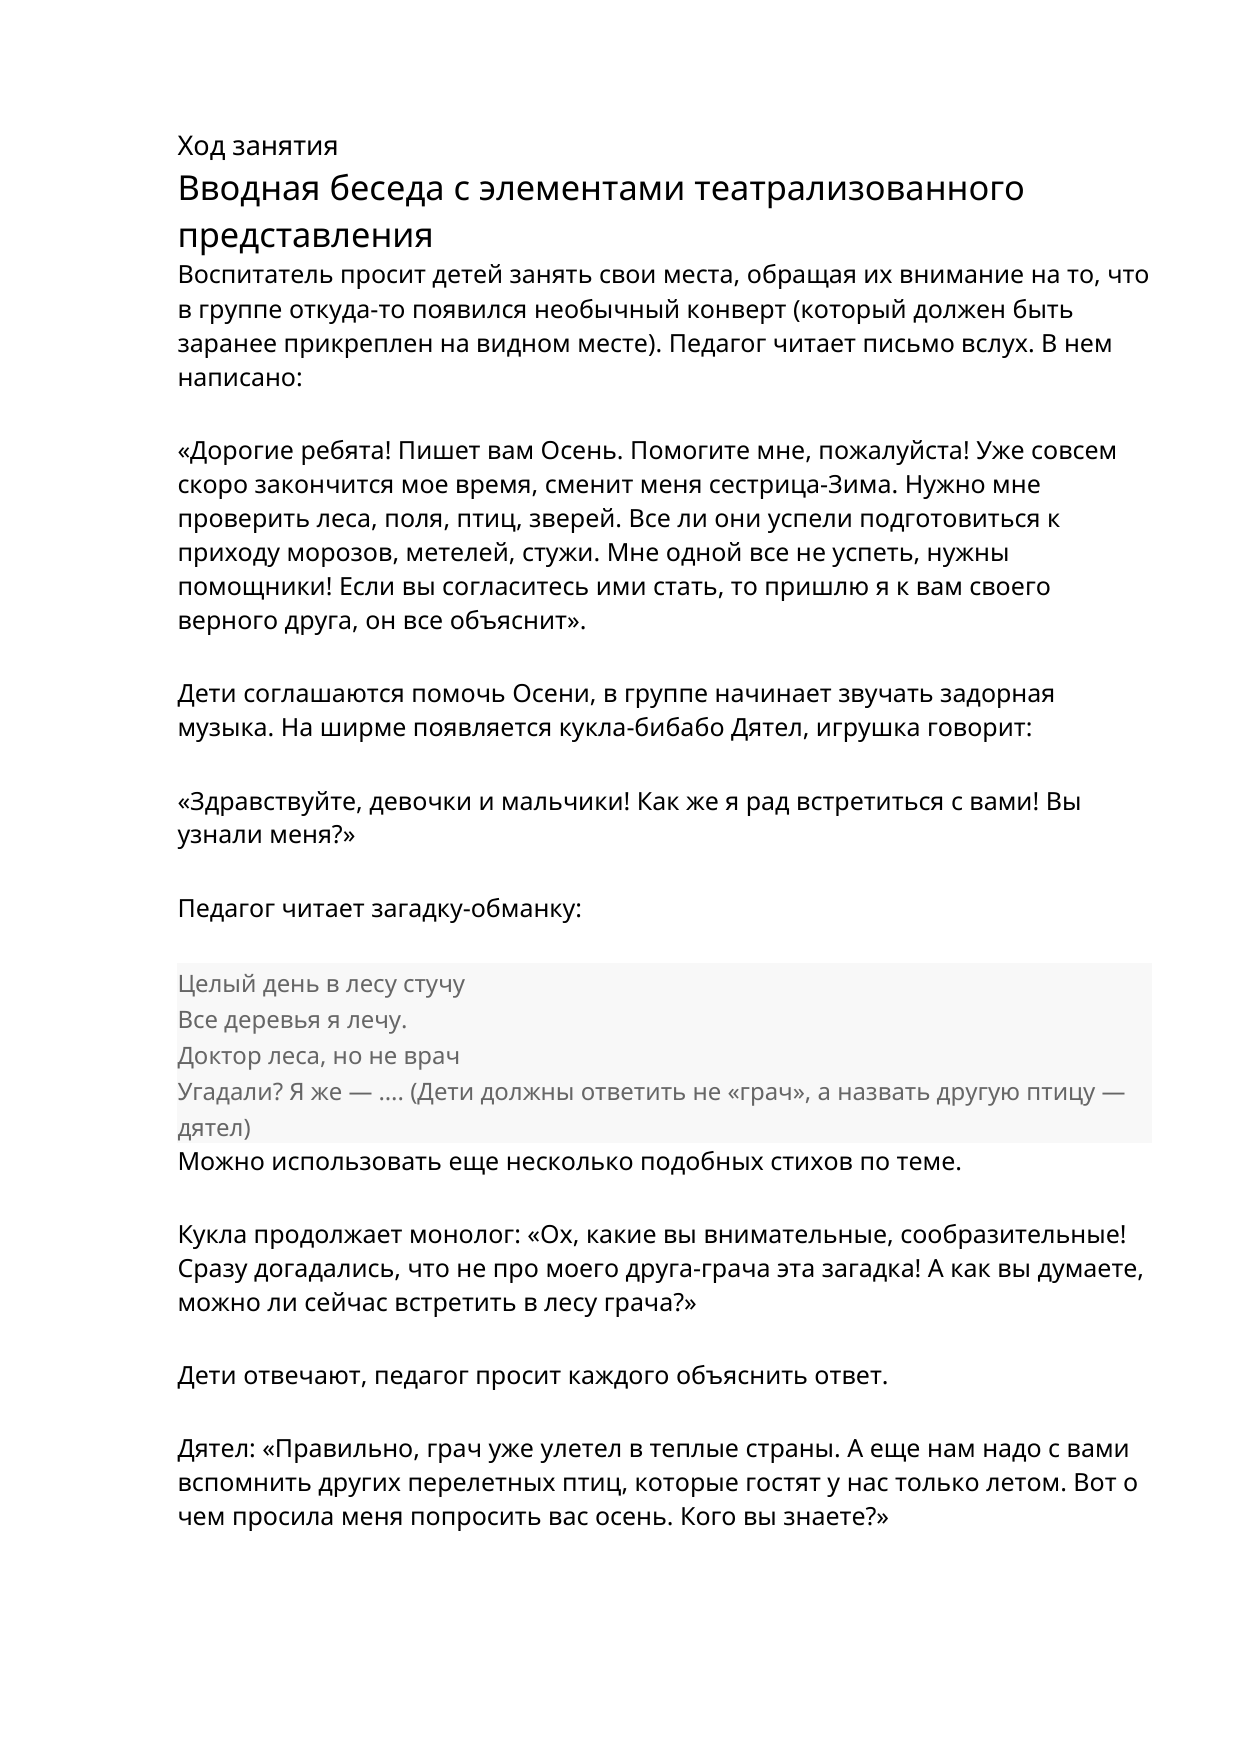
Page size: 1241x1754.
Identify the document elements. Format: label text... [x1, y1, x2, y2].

text Кукла продолжает монолог: «Ох, какие вы внимательные, сообразительные! Сразу догадались, что не про моего друга-грача эта загадка! А как вы думаете, можно ли сейчас встретить в лесу грача?» [177, 1216, 1152, 1318]
text Дети соглашаются помочь Осени, в группе начинает звучать задорная музыка. На ширме появляется кукла-бибабо Дятел, игрушка говорит: [177, 676, 1152, 744]
subtitle Вводная беседа с элементами театрализованного представления [177, 163, 1152, 257]
text Воспитатель просит детей занять свои места, обращая их внимание на то, что в группе откуда-то появился необычный конверт (который должен быть заранее прикреплен на видном месте). Педагог читает письмо вслух. В нем написано: [177, 257, 1152, 393]
text Педагог читает загадку-обманку: [177, 890, 1152, 924]
text «Здравствуйте, девочки и мальчики! Как же я рад встретиться с вами! Вы узнали меня?» [177, 783, 1152, 851]
text Дети отвечают, педагог просит каждого объяснить ответ. [177, 1357, 1152, 1392]
text Дятел: «Правильно, грач уже улетел в теплые страны. А еще нам надо с вами вспомнить других перелетных птиц, которые гостят у нас только летом. Вот о чем просила меня попросить вас осень. Кого вы знаете?» [177, 1431, 1152, 1533]
text Можно использовать еще несколько подобных стихов по теме. [177, 1143, 1152, 1177]
subtitle Ход занятия [177, 118, 1152, 163]
text Целый день в лесу стучу Все деревья я лечу. Доктор леса, но не врач Угадали? Я же — …. (Дети должны ответить не «грач», а назвать другую птицу — дятел) [177, 963, 1152, 1143]
text «Дорогие ребята! Пишет вам Осень. Помогите мне, пожалуйста! Уже совсем скоро закончится мое время, сменит меня сестрица-Зима. Нужно мне проверить леса, поля, птиц, зверей. Все ли они успели подготовиться к приходу морозов, метелей, стужи. Мне одной все не успеть, нужны помощники! Если вы согласитесь ими стать, то пришлю я к вам своего верного друга, он все объяснит». [177, 432, 1152, 637]
